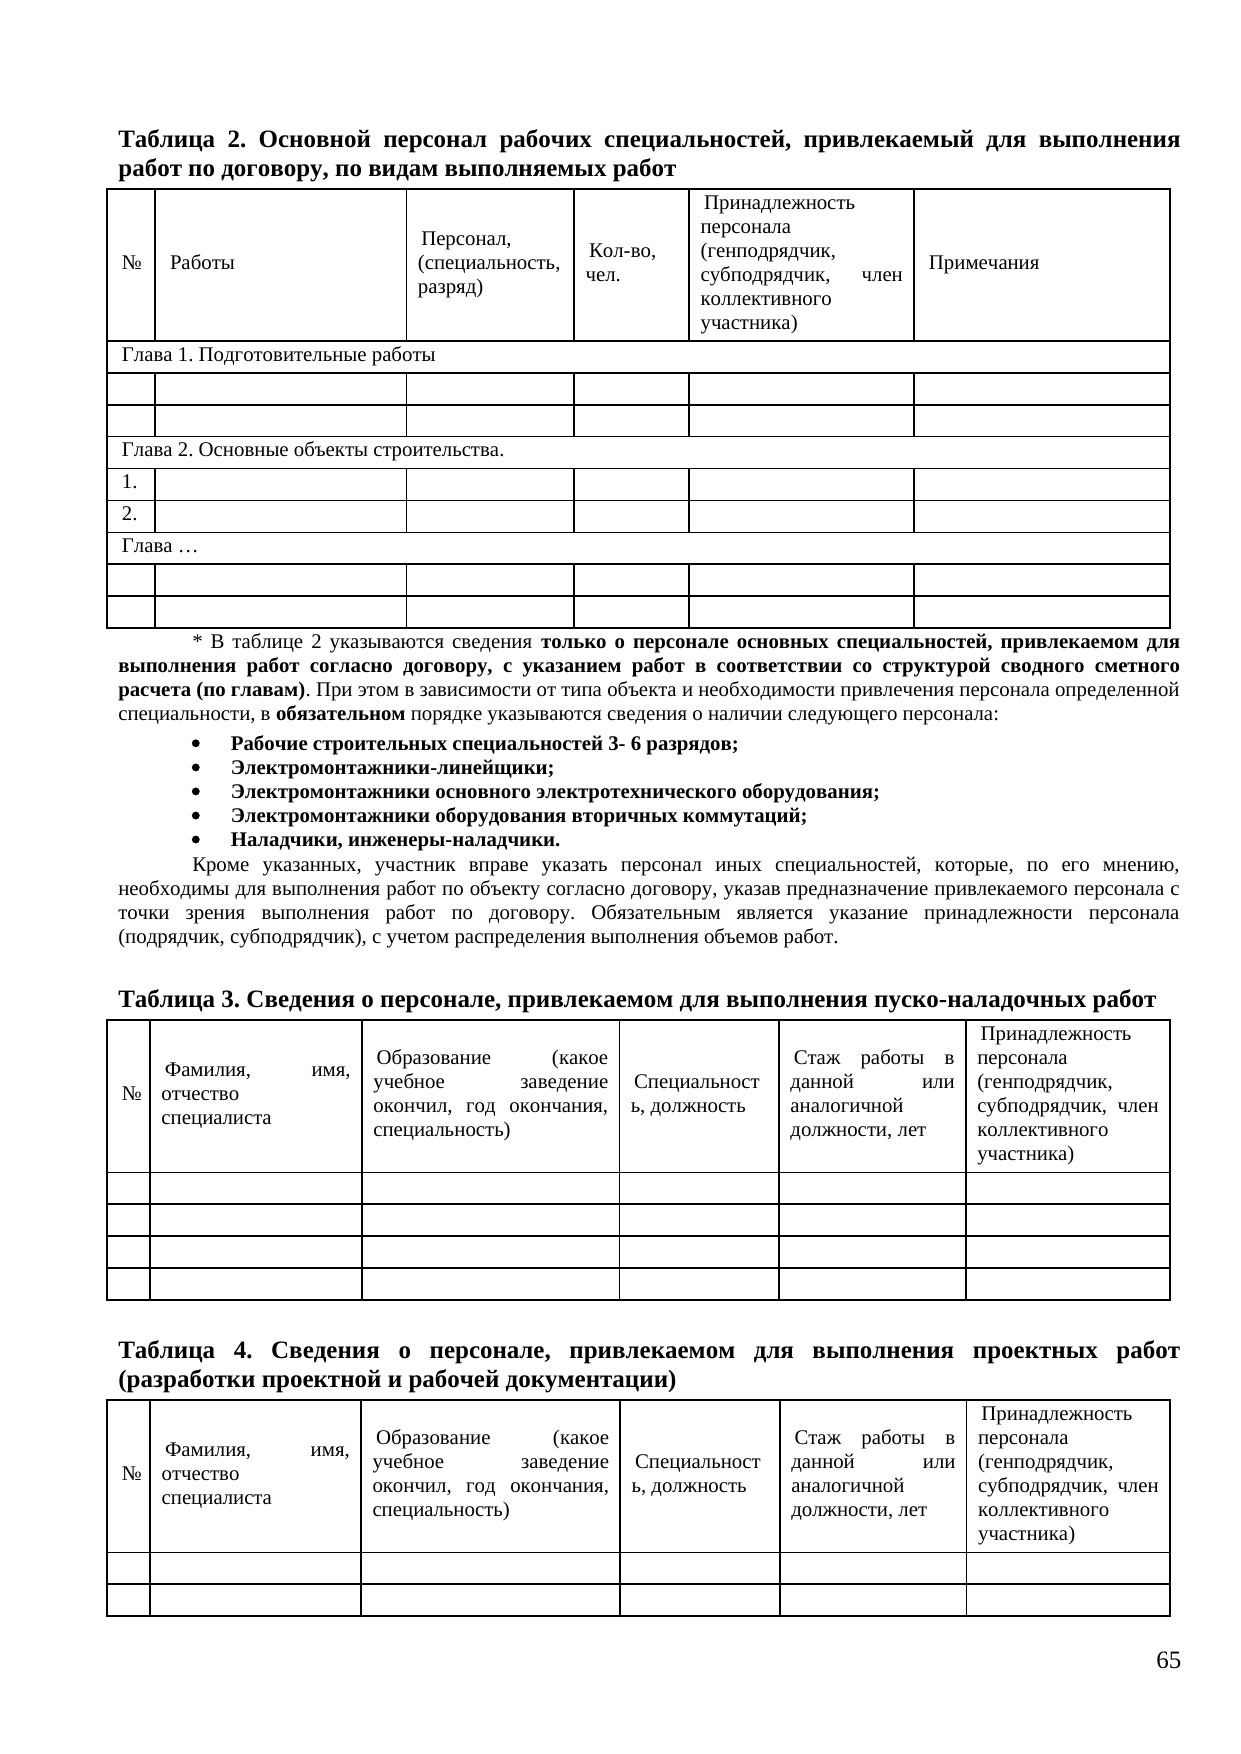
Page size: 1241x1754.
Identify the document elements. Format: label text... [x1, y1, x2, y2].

table_header № [108, 1021, 149, 1171]
table_cell [780, 1205, 965, 1235]
table_cell [156, 406, 406, 436]
table_cell [915, 469, 1169, 499]
table_cell [690, 374, 913, 404]
table_cell [108, 406, 154, 436]
table_cell [575, 469, 688, 499]
table_cell [363, 1237, 619, 1267]
table_cell [967, 1173, 1169, 1203]
table_cell [108, 1205, 149, 1235]
text Таблица 3. Сведения о персонале, привлекаемом для выполнения пуско-наладочных работ [118, 984, 1181, 1013]
table_header Принадлежность персонала (генподрядчик, субподрядчик, член коллективного участника) [690, 190, 913, 340]
table_header № [108, 1401, 149, 1551]
table_cell [621, 1553, 779, 1583]
table_cell [407, 374, 573, 404]
table_cell [620, 1173, 778, 1203]
table_header Принадлежность персонала (генподрядчик, субподрядчик, член коллективного участника) [967, 1021, 1169, 1171]
table_cell [407, 565, 573, 595]
table_cell [967, 1553, 1169, 1583]
table_cell [967, 1205, 1169, 1235]
table_cell [780, 1173, 965, 1203]
list Наладчики, инженеры-наладчики. [118, 827, 1181, 851]
table_header Работы [156, 190, 406, 340]
table_cell [690, 501, 913, 531]
table_cell [690, 597, 913, 627]
list Рабочие строительных специальностей 3- 6 разрядов; [118, 731, 1181, 755]
table_cell [108, 1237, 149, 1267]
text Таблица 4. Сведения о персонале, привлекаемом для выполнения проектных работ (разработки проектной и рабочей документации) [118, 1336, 1181, 1393]
table_cell [575, 597, 688, 627]
table_cell [967, 1237, 1169, 1267]
table_cell [620, 1237, 778, 1267]
text * В таблице 2 указываются сведения только о персонале основных специальностей, привлекаемом для выполнения работ согласно договору, с указанием работ в соответствии со структурой сводного сметного расчета (по главам). При этом в зависимости от типа объекта и необходимости привлечения персонала определенной специальности, в обязательном порядке указываются сведения о наличии следующего персонала: [118, 629, 1181, 725]
table_cell [915, 374, 1169, 404]
table_cell 1. [108, 469, 154, 499]
table_cell [780, 1237, 965, 1267]
table_cell [915, 597, 1169, 627]
table_cell [156, 501, 406, 531]
table_cell [108, 1553, 149, 1583]
text Таблица 2. Основной персонал рабочих специальностей, привлекаемый для выполнения работ по договору, по видам выполняемых работ [118, 124, 1181, 182]
table_cell [575, 374, 688, 404]
table_cell [362, 1553, 619, 1583]
table_cell [151, 1173, 361, 1203]
table_header Примечания [915, 190, 1169, 340]
list Электромонтажники оборудования вторичных коммутаций; [118, 803, 1181, 827]
table_cell [781, 1585, 966, 1615]
table_cell Глава 2. Основные объекты строительства. [108, 437, 1169, 468]
table_header Образование (какое учебное заведение окончил, год окончания, специальность) [363, 1021, 619, 1171]
table_cell [151, 1269, 361, 1299]
table_cell [621, 1585, 779, 1615]
table_header Персонал, (специальность, разряд) [407, 190, 573, 340]
table_cell [915, 565, 1169, 595]
table_cell [156, 374, 406, 404]
table_cell [915, 501, 1169, 531]
table_cell [780, 1269, 965, 1299]
text Кроме указанных, участник вправе указать персонал иных специальностей, которые, по его мнению, необходимы для выполнения работ по объекту согласно договору, указав предназначение привлекаемого персонала с точки зрения выполнения работ по договору. Обязательным является указание принадлежности персонала (подрядчик, субподрядчик), с учетом распределения выполнения объемов работ. [118, 851, 1181, 948]
table_cell Глава … [108, 533, 1169, 563]
table_header № [108, 190, 154, 340]
table_cell [108, 597, 154, 627]
table_cell [108, 1585, 149, 1615]
table_cell [108, 565, 154, 595]
table_cell [967, 1585, 1169, 1615]
list Электромонтажники основного электротехнического оборудования; [118, 779, 1181, 803]
table_cell Глава 1. Подготовительные работы [108, 342, 1169, 372]
table_header Фамилия, имя, отчество специалиста [151, 1021, 361, 1171]
table_cell [363, 1269, 619, 1299]
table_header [151, 1401, 360, 1551]
table_cell [156, 469, 406, 499]
table_cell [108, 1269, 149, 1299]
table_cell [575, 406, 688, 436]
table_cell 2. [108, 501, 154, 531]
table_cell [151, 1585, 360, 1615]
table_header Кол-во, чел. [575, 190, 688, 340]
table_cell [363, 1205, 619, 1235]
table_cell [151, 1237, 361, 1267]
table_cell [108, 374, 154, 404]
table_cell [781, 1553, 966, 1583]
table_cell [151, 1553, 360, 1583]
table_cell [575, 565, 688, 595]
table_cell [156, 565, 406, 595]
table_cell [620, 1205, 778, 1235]
table_cell [915, 406, 1169, 436]
table_cell [407, 501, 573, 531]
table_cell [407, 406, 573, 436]
table_cell [151, 1205, 361, 1235]
table_cell [575, 501, 688, 531]
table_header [781, 1401, 966, 1551]
table_cell [407, 597, 573, 627]
table_cell [156, 597, 406, 627]
table_cell [363, 1173, 619, 1203]
table_header Специальность, должность [620, 1021, 778, 1171]
table_cell [108, 1173, 149, 1203]
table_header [967, 1401, 1169, 1551]
table_cell [690, 565, 913, 595]
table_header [362, 1401, 619, 1551]
table_cell [690, 469, 913, 499]
table_cell [362, 1585, 619, 1615]
table_cell [690, 406, 913, 436]
table_cell [967, 1269, 1169, 1299]
table_cell [620, 1269, 778, 1299]
table_cell [407, 469, 573, 499]
list Электромонтажники-линейщики; [118, 755, 1181, 779]
table_header Стаж работы в данной или аналогичной должности, лет [780, 1021, 965, 1171]
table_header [621, 1401, 779, 1551]
